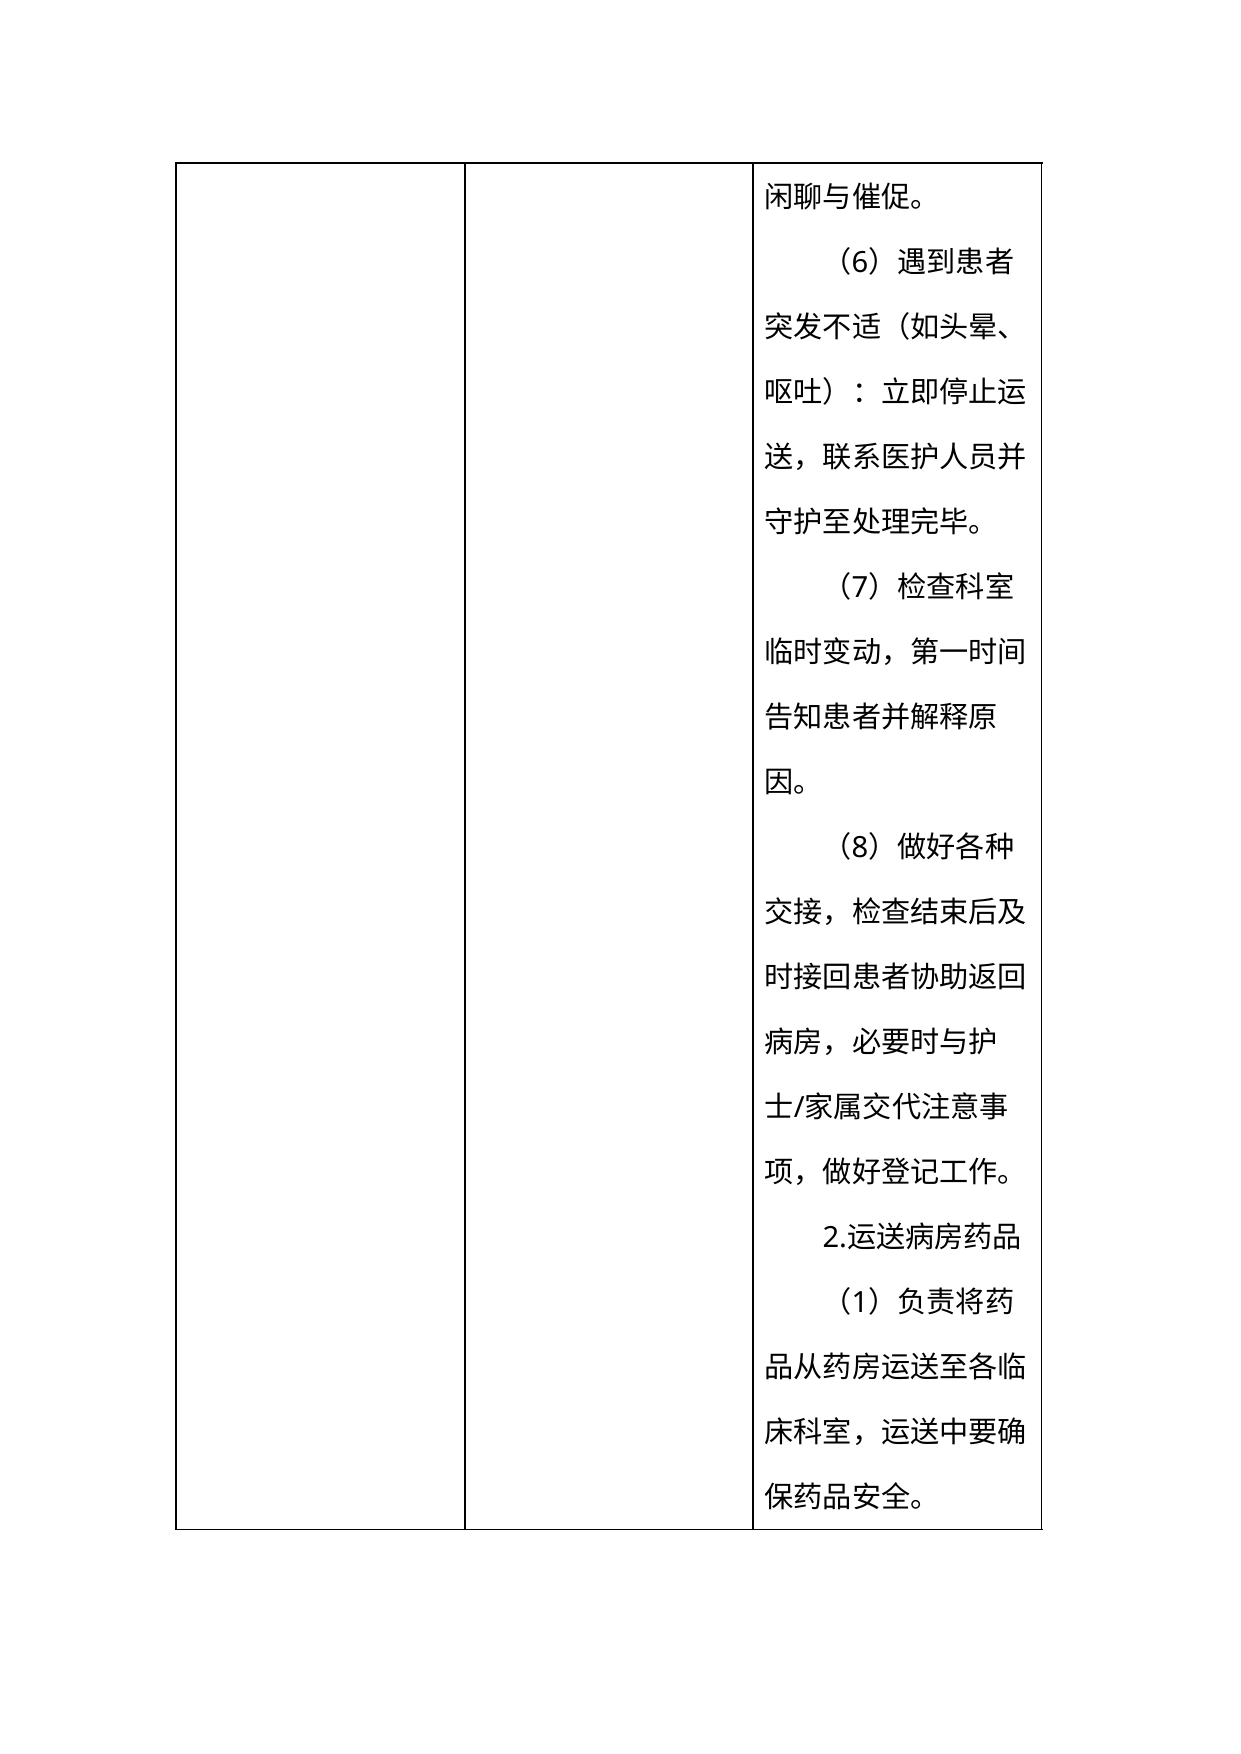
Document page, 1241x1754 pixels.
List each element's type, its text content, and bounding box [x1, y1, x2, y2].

table_cell [466, 164, 752, 1528]
table_cell 4 [177, 164, 464, 1528]
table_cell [754, 164, 1041, 1528]
